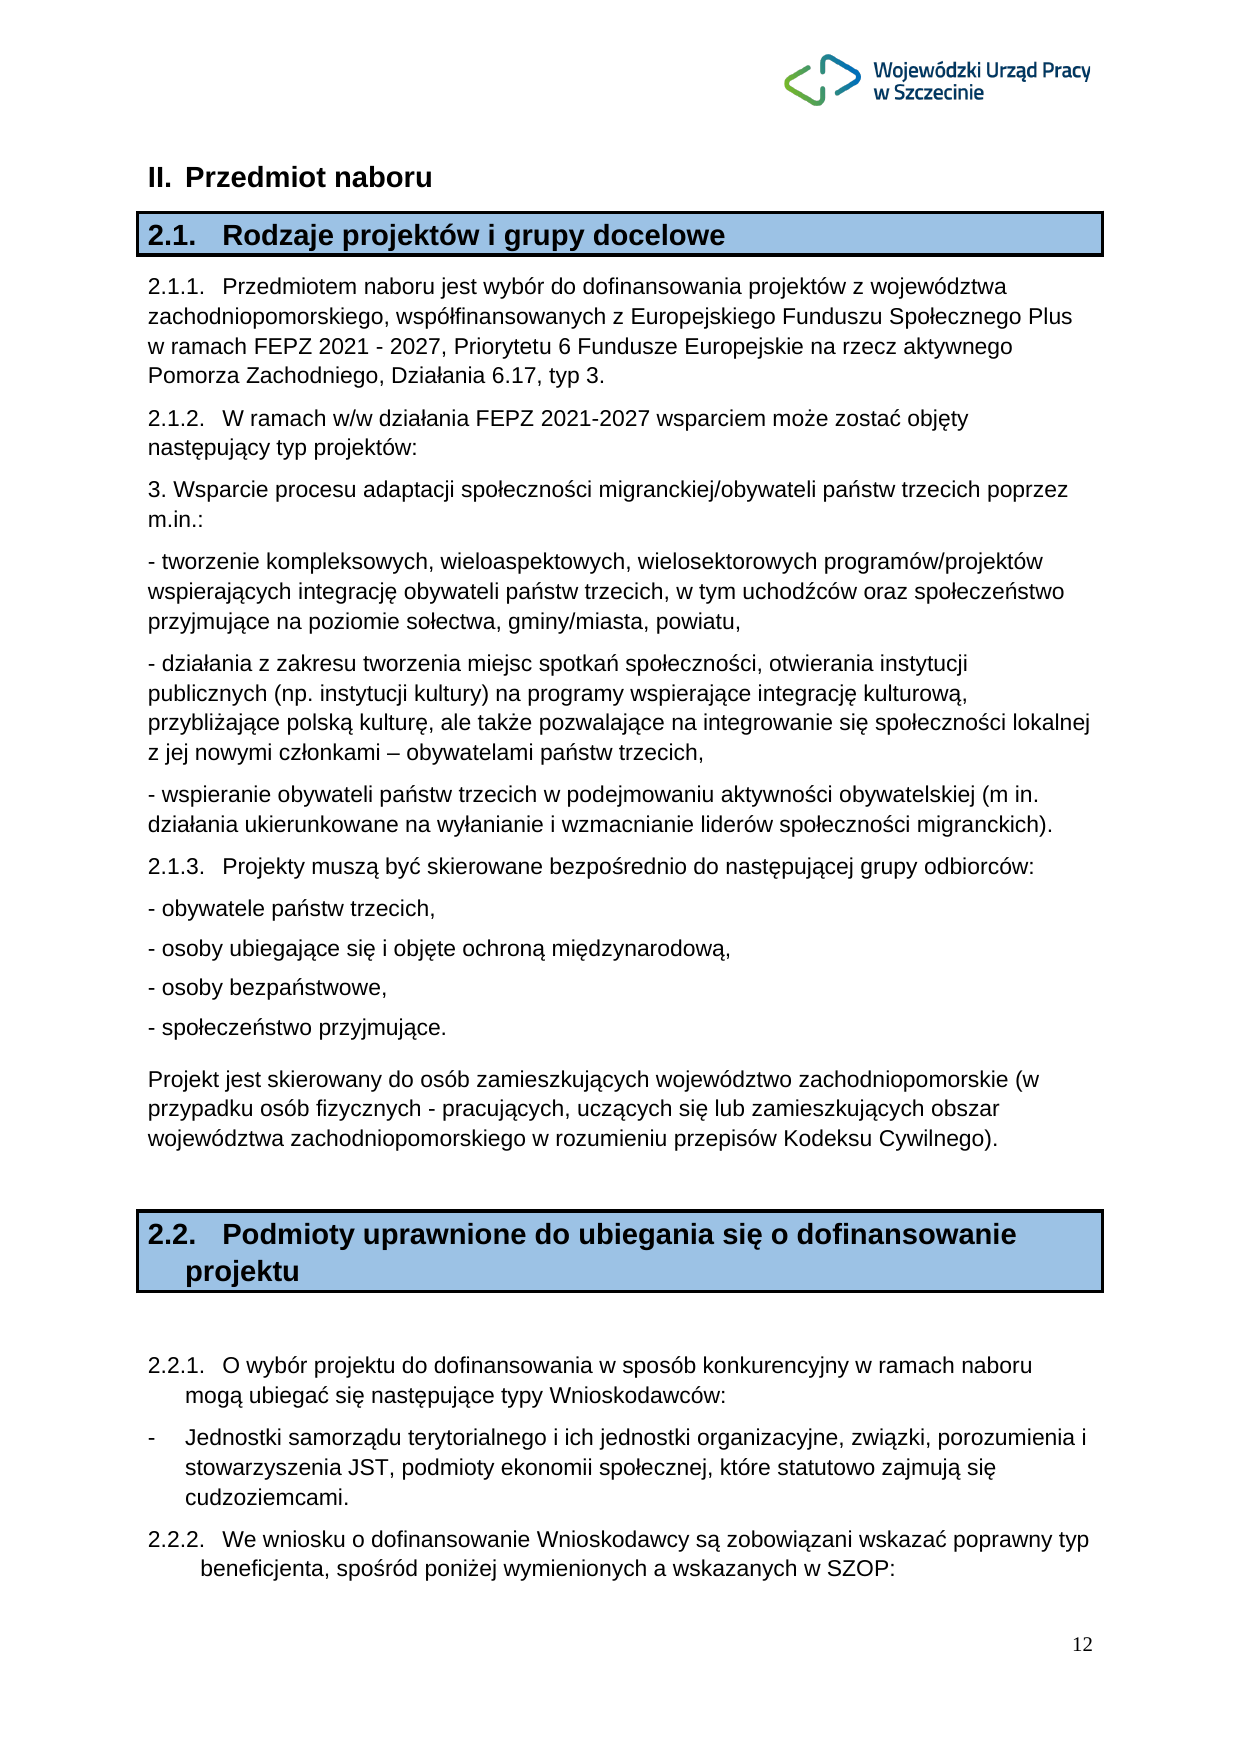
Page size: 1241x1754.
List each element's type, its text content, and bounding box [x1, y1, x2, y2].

list - tworzenie kompleksowych, wieloaspektowych, wielosektorowych programów/projektów wspierających integrację obywateli państw trzecich, w tym uchodźców oraz społeczeństwo przyjmujące na poziomie sołectwa, gminy/miasta, powiatu, [148, 548, 1092, 634]
text Przedmiot naboru [148, 160, 1092, 194]
text - obywatele państw trzecich, [148, 895, 1092, 922]
list Projekt jest skierowany do osób zamieszkujących województwo zachodniopomorskie (w przypadku osób fizycznych - pracujących, uczących się lub zamieszkujących obszar województwa zachodniopomorskiego w rozumieniu przepisów Kodeksu Cywilnego). [148, 1066, 1092, 1151]
list W ramach w/w działania FEPZ 2021-2027 wsparciem może zostać objęty następujący typ projektów: [148, 404, 1092, 461]
picture [784, 54, 1091, 106]
text Rodzaje projektów i grupy docelowe [139, 214, 1101, 253]
text - osoby bezpaństwowe, [148, 974, 1092, 1001]
list - działania z zakresu tworzenia miejsc spotkań społeczności, otwierania instytucji publicznych (np. instytucji kultury) na programy wspierające integrację kulturową, przybliżające polską kulturę, ale także pozwalające na integrowanie się społeczności lokalnej z jej nowymi członkami – obywatelami państw trzecich, [148, 650, 1092, 765]
list - wspieranie obywateli państw trzecich w podejmowaniu aktywności obywatelskiej (m in. działania ukierunkowane na wyłanianie i wzmacnianie liderów społeczności migranckich). [148, 781, 1092, 837]
text - społeczeństwo przyjmujące. [148, 1014, 1092, 1040]
text Podmioty uprawnione do ubiegania się o dofinansowanie projektu [139, 1213, 1101, 1290]
list 3. Wsparcie procesu adaptacji społeczności migranckiej/obywateli państw trzecich poprzez m.in.: [148, 476, 1092, 532]
list Projekty muszą być skierowane bezpośrednio do następującej grupy odbiorców: [148, 853, 1092, 879]
list We wniosku o dofinansowanie Wnioskodawcy są zobowiązani wskazać poprawny typ beneficjenta, spośród poniżej wymienionych a wskazanych w SZOP: [148, 1526, 1092, 1582]
list O wybór projektu do dofinansowania w sposób konkurencyjny w ramach naboru mogą ubiegać się następujące typy Wnioskodawców: [148, 1352, 1092, 1408]
list Przedmiotem naboru jest wybór do dofinansowania projektów z województwa zachodniopomorskiego, współfinansowanych z Europejskiego Funduszu Społecznego Plus w ramach FEPZ 2021 - 2027, Priorytetu 6 Fundusze Europejskie na rzecz aktywnego Pomorza Zachodniego, Działania 6.17, typ 3. [148, 273, 1092, 389]
list Jednostki samorządu terytorialnego i ich jednostki organizacyjne, związki, porozumienia i stowarzyszenia JST, podmioty ekonomii społecznej, które statutowo zajmują się cudzoziemcami. [148, 1424, 1092, 1510]
text - osoby ubiegające się i objęte ochroną międzynarodową, [148, 935, 1092, 961]
